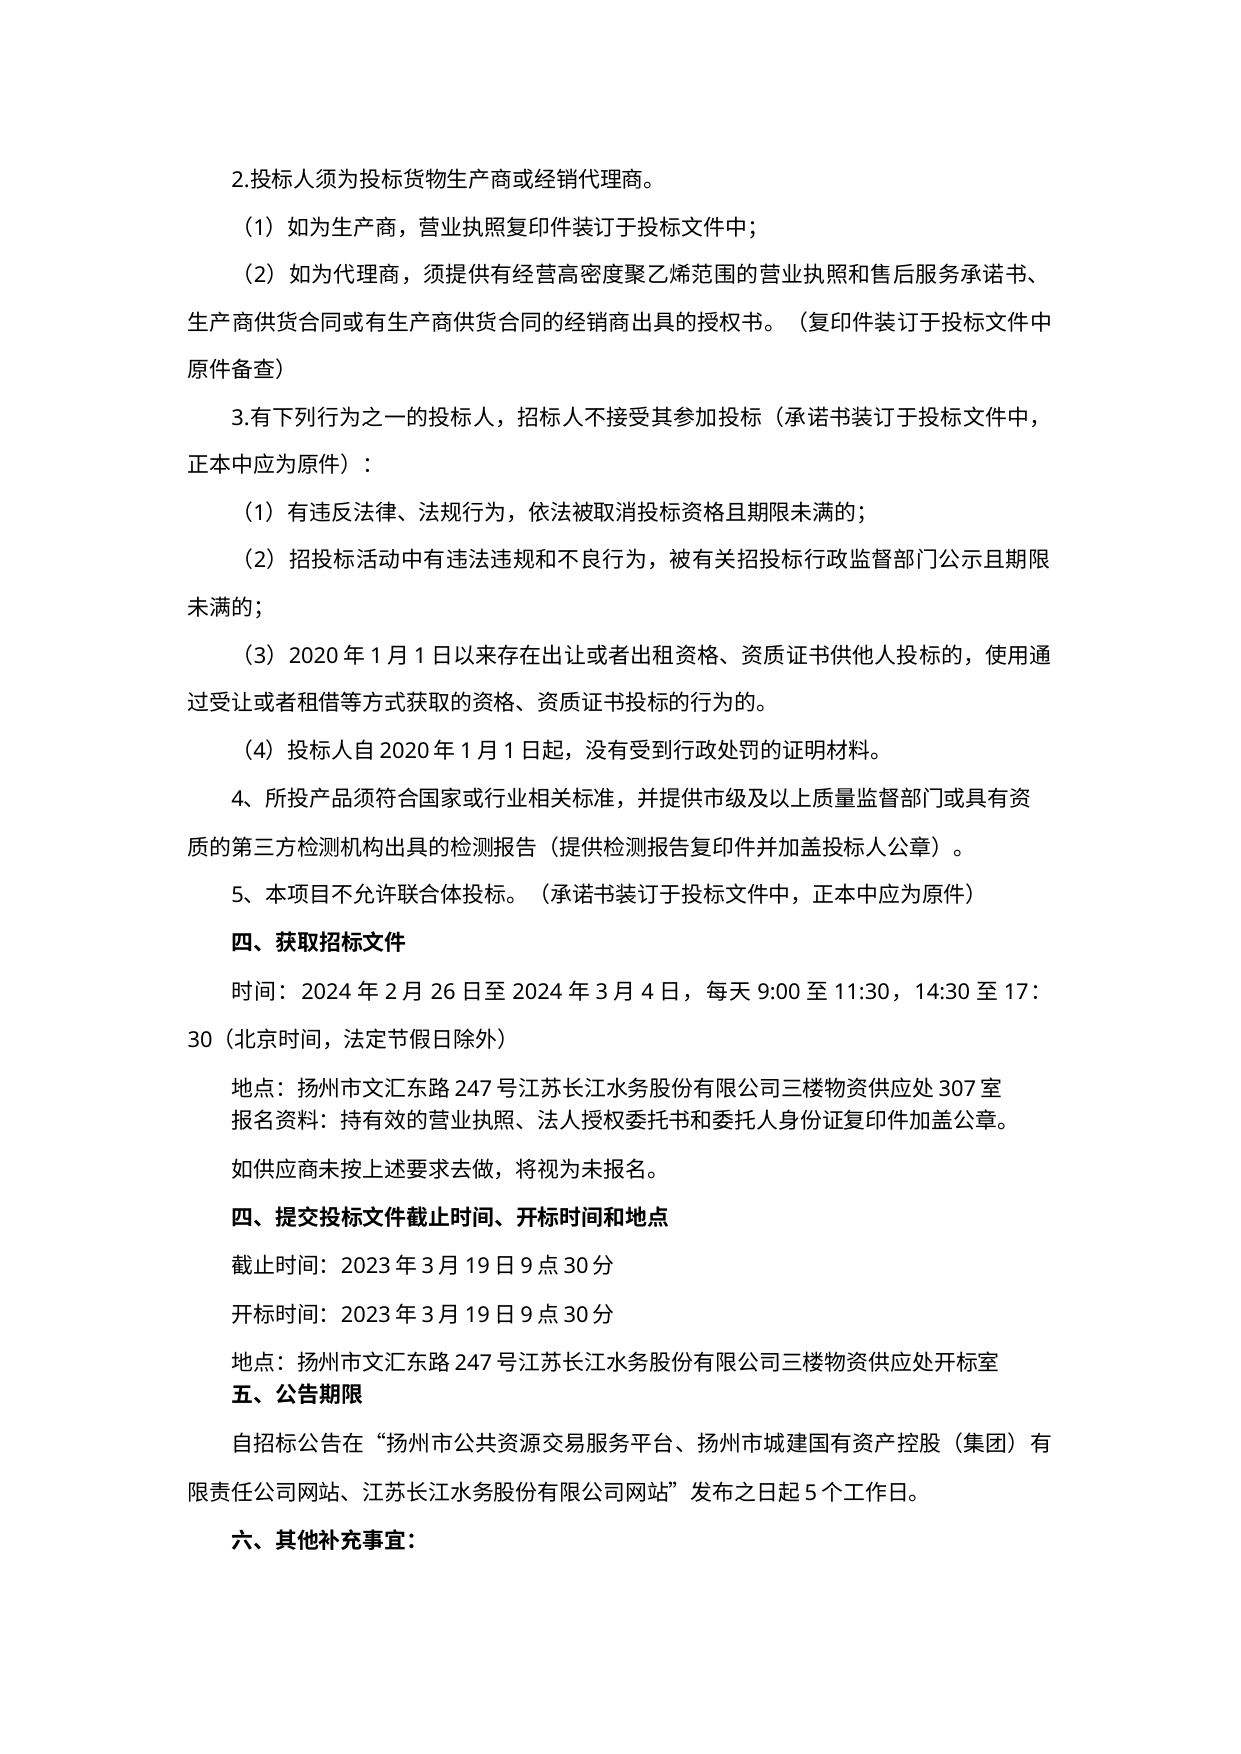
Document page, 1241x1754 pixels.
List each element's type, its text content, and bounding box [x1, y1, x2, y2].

list 六、其他补充事宜： [231, 1522, 1053, 1555]
text （2）招投标活动中有违法违规和不良行为，被有关招投标行政监督部门公示且期限未满的； [187, 542, 1053, 622]
text （2）如为代理商，须提供有经营高密度聚乙烯范围的营业执照和售后服务承诺书、生产商供货合同或有生产商供货合同的经销商出具的授权书。（复印件装订于投标文件中，原件备查） [187, 257, 1053, 384]
text 2.投标人须为投标货物生产商或经销代理商。 [187, 162, 1053, 194]
list 自招标公告在“扬州市公共资源交易服务平台、扬州市城建国有资产控股（集团）有限责任公司网站、江苏长江水务股份有限公司网站”发布之日起5个工作日。 [187, 1425, 1053, 1507]
list 投标人自2020年1月1日起，没有受到行政处罚的证明材料。 [187, 733, 1053, 764]
text 地点：扬州市文汇东路247号江苏长江水务股份有限公司三楼物资供应处307室 [187, 1070, 1053, 1103]
text 四、提交投标文件截止时间、开标时间和地点 [187, 1199, 1053, 1232]
text 地点：扬州市文汇东路247号江苏长江水务股份有限公司三楼物资供应处开标室 [187, 1344, 1053, 1377]
text 3.有下列行为之一的投标人，招标人不接受其参加投标（承诺书装订于投标文件中，正本中应为原件）： [187, 400, 1053, 479]
text 五、公告期限 [187, 1377, 1053, 1409]
list 所投产品须符合国家或行业相关标准，并提供市级及以上质量监督部门或具有资质的第三方检测机构出具的检测报告（提供检测报告复印件并加盖投标人公章）。 [187, 780, 1053, 862]
text 开标时间：2023年3月19日9点30分 [187, 1296, 1053, 1329]
text （1）如为生产商，营业执照复印件装订于投标文件中； [187, 209, 1053, 241]
text 报名资料：持有效的营业执照、法人授权委托书和委托人身份证复印件加盖公章。 [187, 1103, 1053, 1135]
text 5、本项目不允许联合体投标。（承诺书装订于投标文件中，正本中应为原件） [187, 877, 1053, 909]
text 时间：2024年2月26日至2024年3月4日，每天9:00至11:30，14:30至17：30（北京时间，法定节假日除外） [187, 973, 1053, 1054]
text （1）有违反法律、法规行为，依法被取消投标资格且期限未满的； [187, 495, 1053, 527]
text （3）2020年1月1日以来存在出让或者出租资格、资质证书供他人投标的，使用通过受让或者租借等方式获取的资格、资质证书投标的行为的。 [187, 638, 1053, 717]
text 四、获取招标文件 [187, 925, 1053, 957]
text 截止时间：2023年3月19日9点30分 [187, 1248, 1053, 1280]
text 如供应商未按上述要求去做，将视为未报名。 [187, 1151, 1053, 1184]
